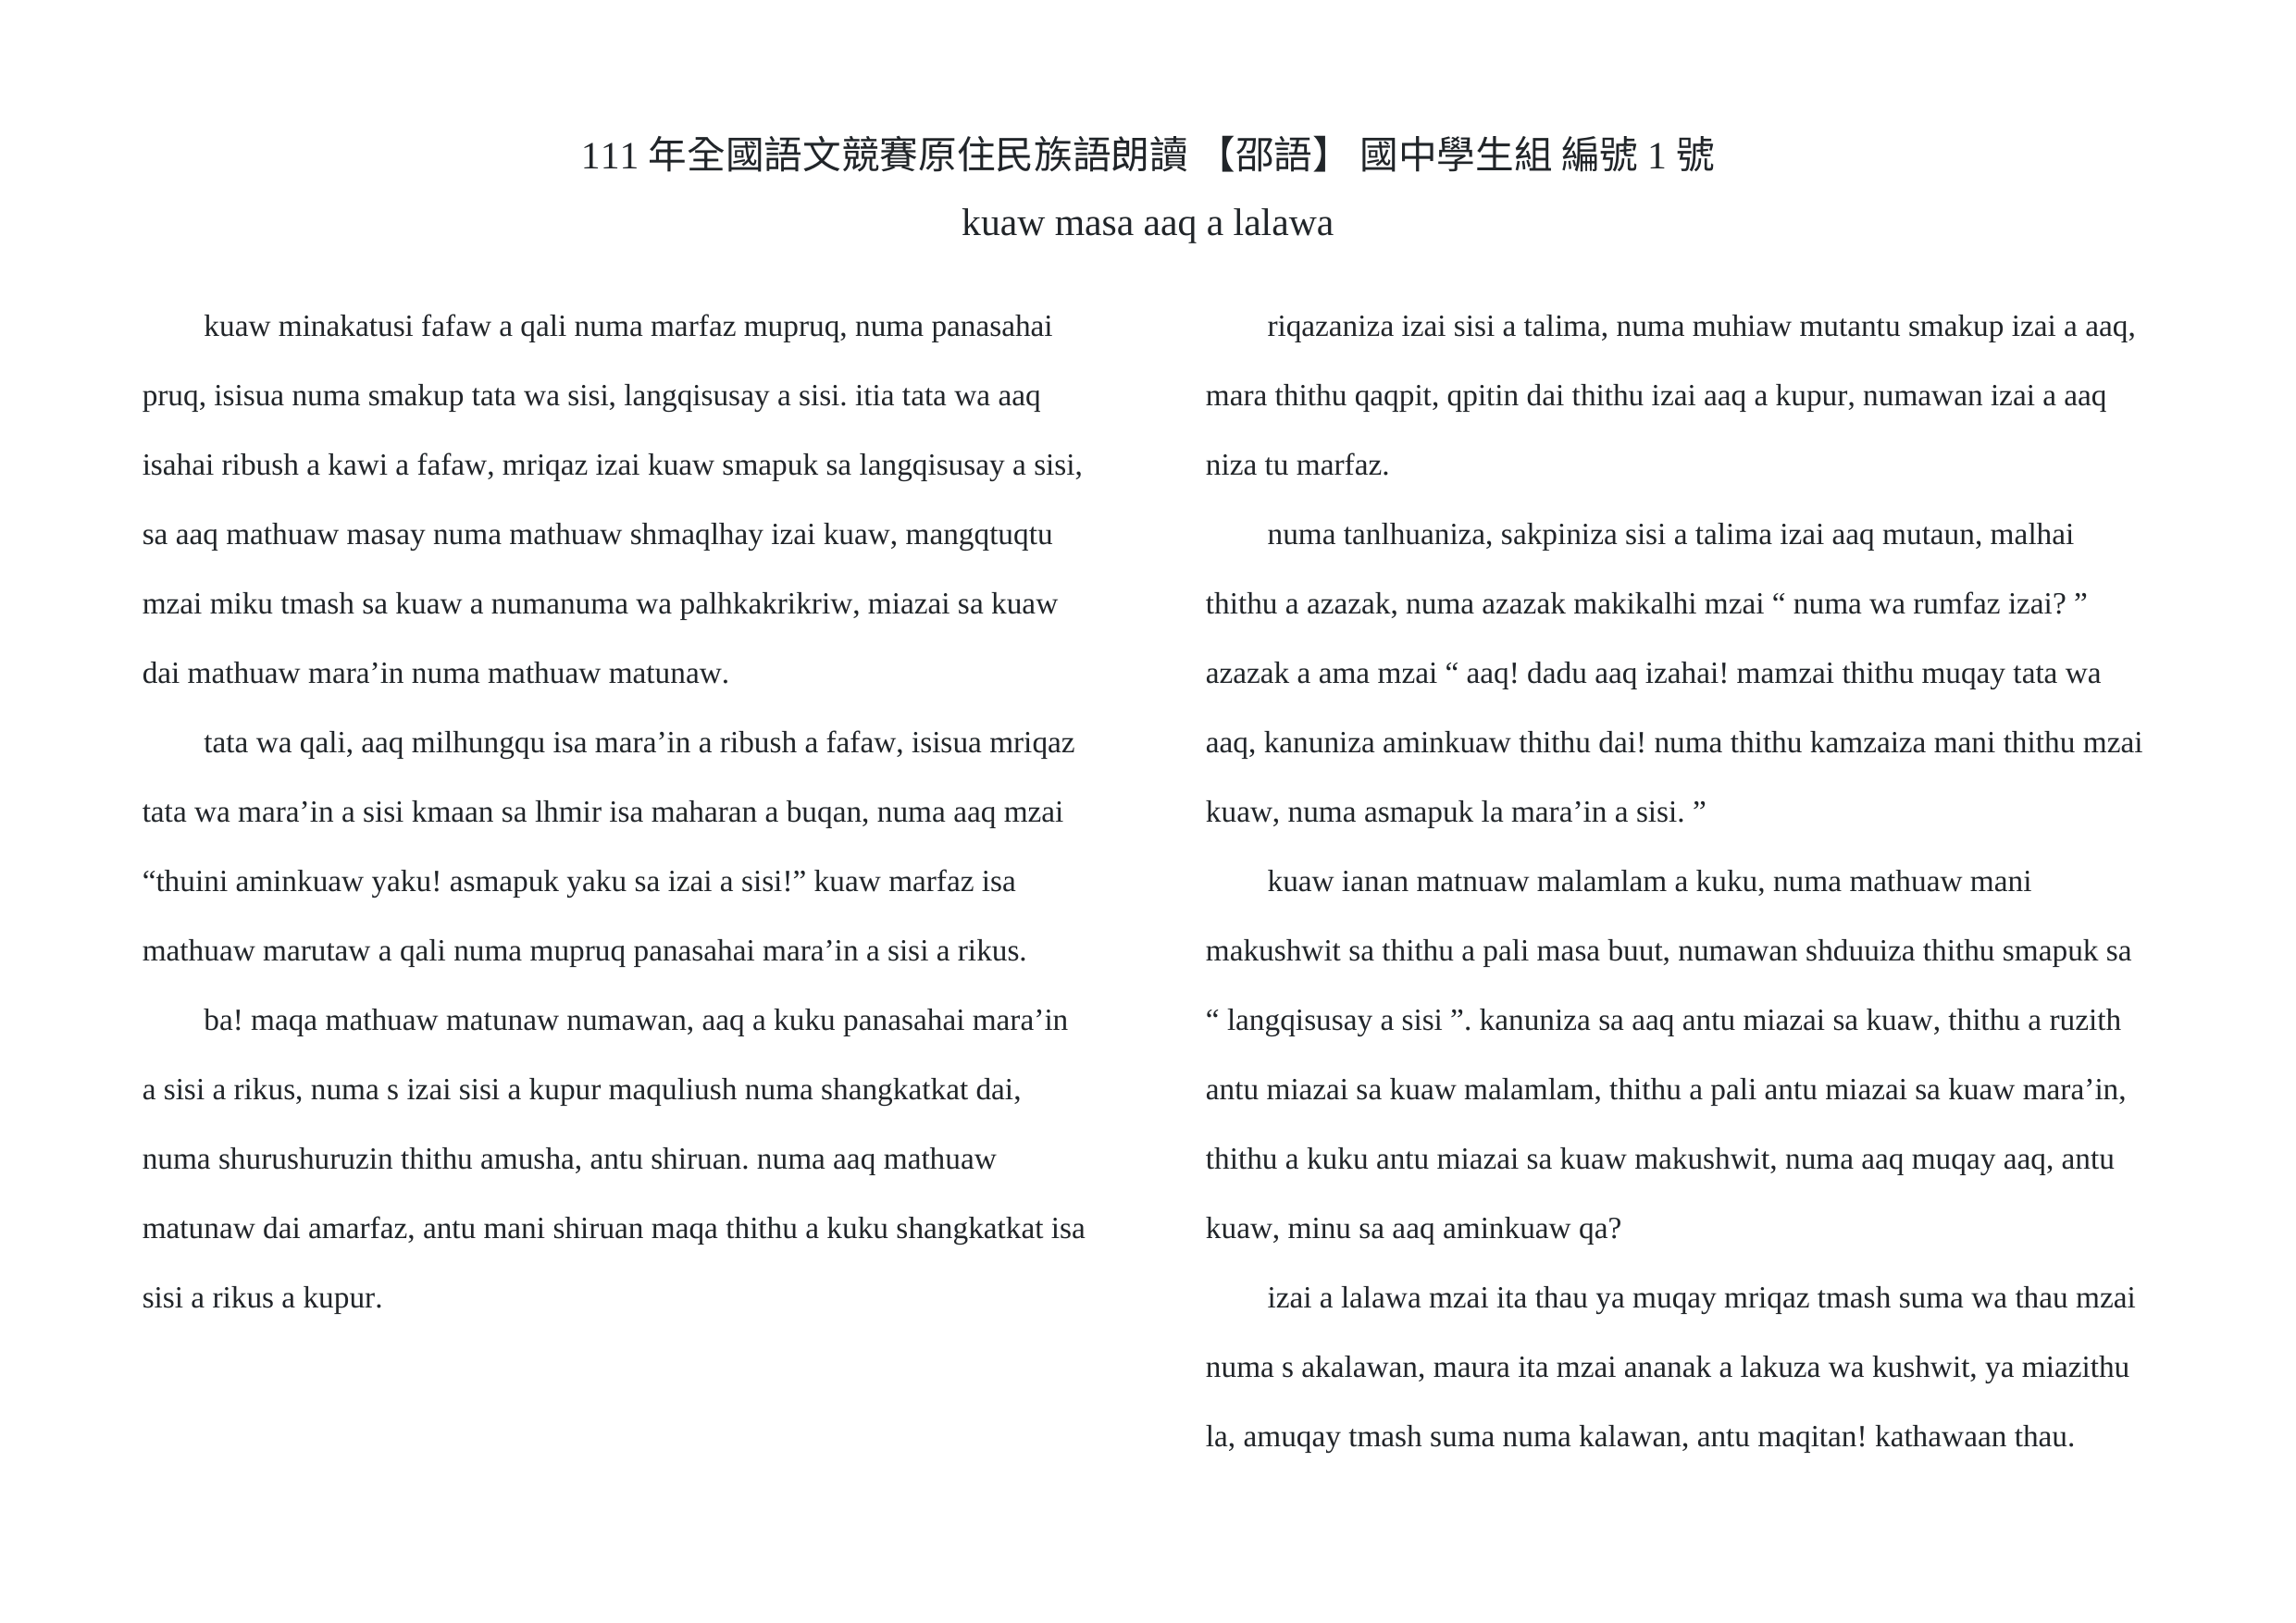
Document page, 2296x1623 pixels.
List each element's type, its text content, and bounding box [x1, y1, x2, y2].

text ba! maqa mathuaw matunaw numawan, aaq a kuku panasahai mara’in a sisi a rikus, numa s izai sisi a kupur maquliush numa shangkatkat dai, numa shurushuruzin thithu amusha, antu shiruan. numa aaq mathuaw matunaw dai amarfaz, antu mani shiruan maqa thithu a kuku shangkatkat isa sisi a rikus a kupur. [142, 985, 1090, 1332]
text izai a lalawa mzai ita thau ya muqay mriqaz tmash suma wa thau mzai numa s akalawan, maura ita mzai ananak a lakuza wa kushwit, ya miazithu la, amuqay tmash suma numa kalawan, antu maqitan! kathawaan thau. [1206, 1262, 2153, 1470]
text kuaw minakatusi fafaw a qali numa marfaz mupruq, numa panasahai pruq, isisua numa smakup tata wa sisi, langqisusay a sisi. itia tata wa aaq isahai ribush a kawi a fafaw, mriqaz izai kuaw smapuk sa langqisusay a sisi, sa aaq mathuaw masay numa mathuaw shmaqlhay izai kuaw, mangqtuqtu mzai miku tmash sa kuaw a numanuma wa palhkakrikriw, miazai sa kuaw dai mathuaw mara’in numa mathuaw matunaw. [142, 291, 1090, 707]
text riqazaniza izai sisi a talima, numa muhiaw mutantu smakup izai a aaq, mara thithu qaqpit, qpitin dai thithu izai aaq a kupur, numawan izai a aaq niza tu marfaz. [1206, 291, 2153, 499]
text tata wa qali, aaq milhungqu isa mara’in a ribush a fafaw, isisua mriqaz tata wa mara’in a sisi kmaan sa lhmir isa maharan a buqan, numa aaq mzai “thuini aminkuaw yaku! asmapuk yaku sa izai a sisi!” kuaw marfaz isa mathuaw marutaw a qali numa mupruq panasahai mara’in a sisi a rikus. [142, 707, 1090, 985]
text kuaw ianan matnuaw malamlam a kuku, numa mathuaw mani makushwit sa thithu a pali masa buut, numawan shduuiza thithu smapuk sa “ langqisusay a sisi ”. kanuniza sa aaq antu miazai sa kuaw, thithu a ruzith antu miazai sa kuaw malamlam, thithu a pali antu miazai sa kuaw mara’in, thithu a kuku antu miazai sa kuaw makushwit, numa aaq muqay aaq, antu kuaw, minu sa aaq aminkuaw qa? [1206, 846, 2153, 1262]
text 111 年全國語文競賽原住民族語朗讀 【邵語】 國中學生組 編號 1 號 [142, 118, 2153, 187]
text numa tanlhuaniza, sakpiniza sisi a talima izai aaq mutaun, malhai thithu a azazak, numa azazak makikalhi mzai “ numa wa rumfaz izai? ” azazak a ama mzai “ aaq! dadu aaq izahai! mamzai thithu muqay tata wa aaq, kanuniza aminkuaw thithu dai! numa thithu kamzaiza mani thithu mzai kuaw, numa asmapuk la mara’in a sisi. ” [1206, 499, 2153, 846]
text kuaw masa aaq a lalawa [142, 187, 2153, 256]
